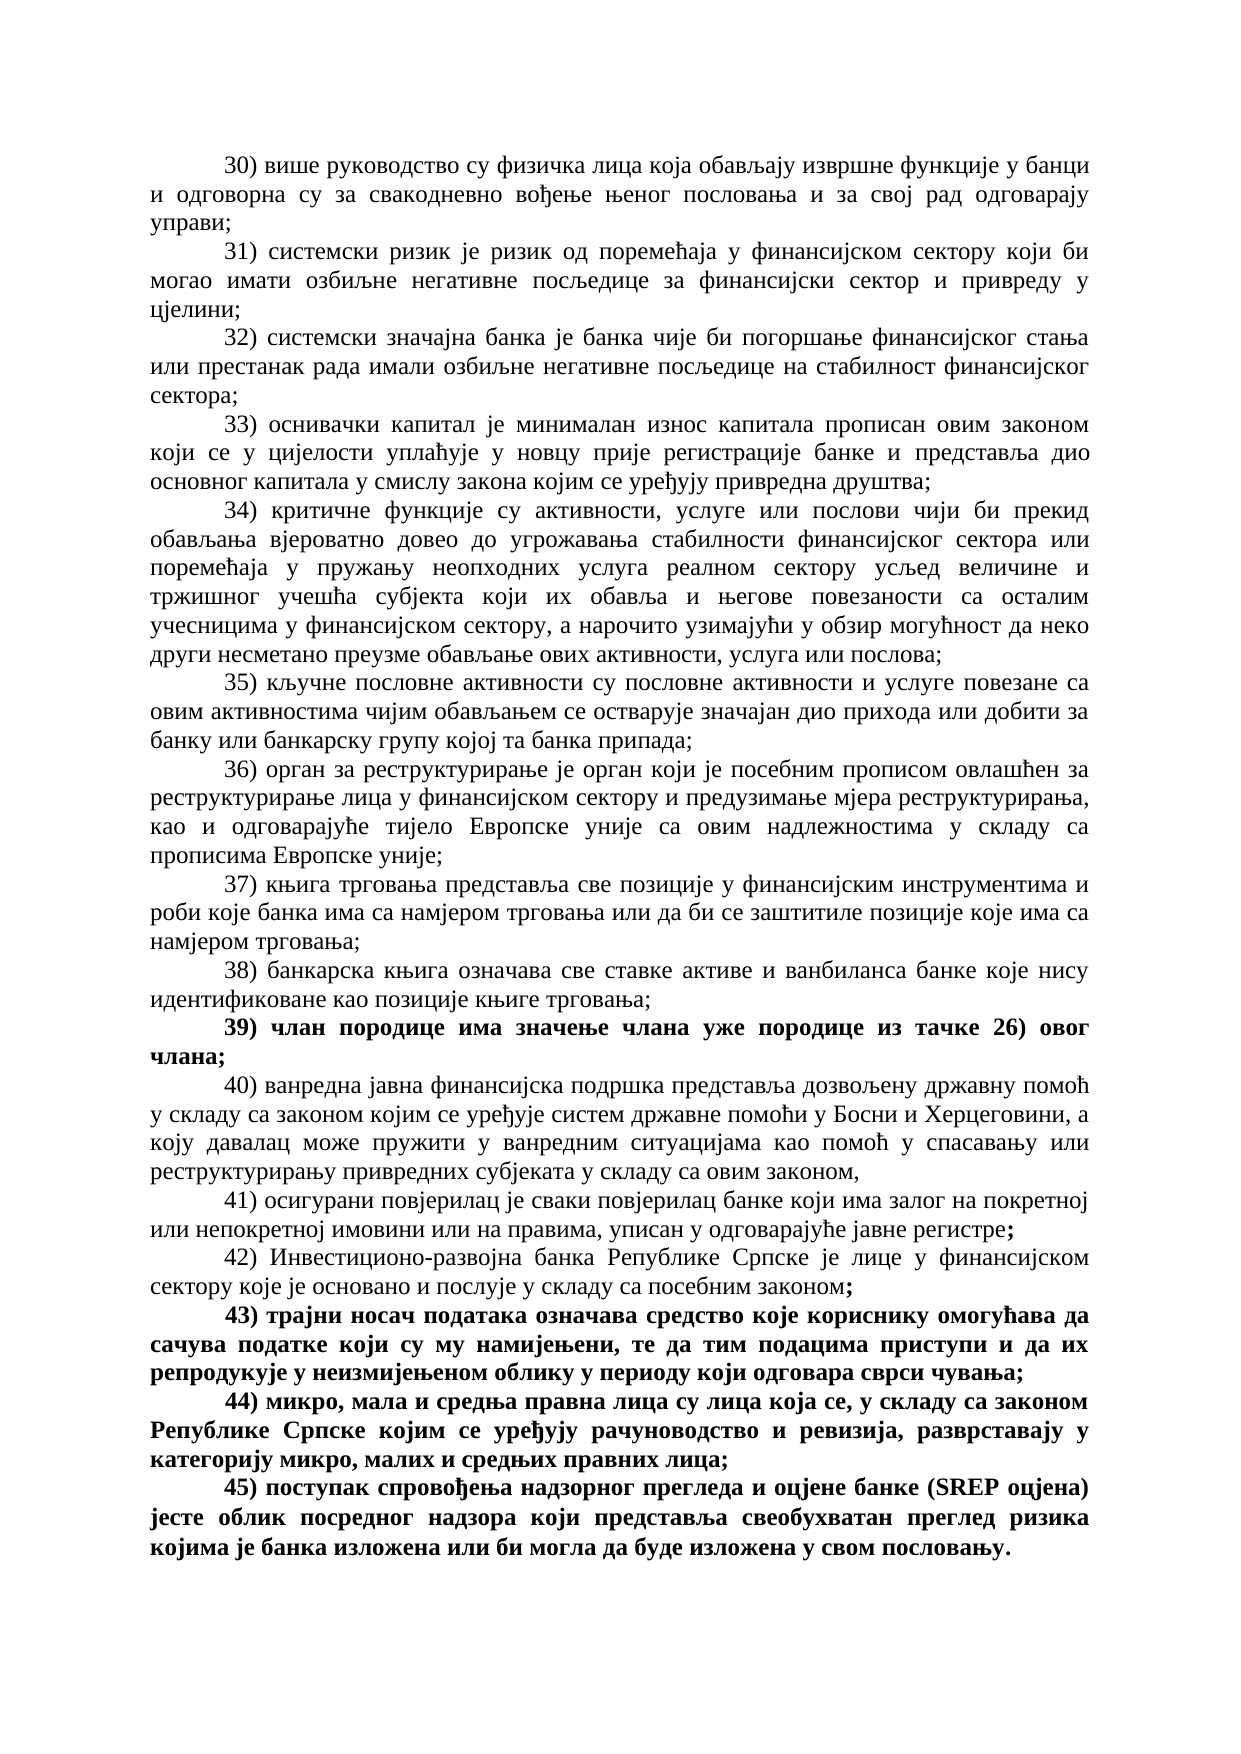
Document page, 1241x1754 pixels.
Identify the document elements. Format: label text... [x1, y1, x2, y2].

text 40) ванредна јавна финансијска подршка представља дозвољену државну помоћ у складу са законом којим се уређује систем државне помоћи у Босни и Херцеговини, а коју давалац може пружити у ванредним ситуацијама као помоћ у спасавању или реструктурирању привредних субјеката у складу са овим законом, [150, 1070, 1090, 1185]
text 39) члан породице има значење члана уже породице из тачке 26) овог члана; [150, 1012, 1090, 1070]
text 41) осигурани повјерилац је сваки повјерилац банке који има залог на покретној или непокретној имовини или на правима, уписан у одговарајуће јавне регистре; [150, 1185, 1090, 1242]
text 30) више руководство су физичка лица која обављају извршне функције у банци и одговорна су за свакодневно вођење њеног пословања и за свој рад одговарају управи; [150, 150, 1090, 236]
text 38) банкарска књига означава све ставке активе и ванбиланса банке које нису идентификоване као позиције књиге трговања; [150, 955, 1090, 1012]
text 31) системски ризик је ризик од поремећаја у финансијском сектору који би могао имати озбиљне негативне посљедице за финансијски сектор и привреду у цјелини; [150, 236, 1090, 322]
text 32) системски значајна банка је банка чије би погоршање финансијског стања или престанак рада имали озбиљне негативне посљедице на стабилност финансијског сектора; [150, 322, 1090, 409]
text 45) поступак спровођења надзорног прегледа и оцјене банке (SREP оцјена) јесте облик посредног надзора који представља свеобухватан преглед ризика којима је банка изложена или би могла да буде изложена у свом пословању. [150, 1472, 1090, 1561]
text 43) трајни носач података означава средство које кориснику омогућава да сачува податке који су му намијењени, те да тим подацима приступи и да их репродукује у неизмијењеном облику у периоду који одговара сврси чувања; [150, 1300, 1090, 1386]
text 37) књига трговања представља све позиције у финансијским инструментима и роби које банка има са намјером трговања или да би се заштитиле позиције које има са намјером трговања; [150, 869, 1090, 955]
text 33) оснивачки капитал је минималан износ капитала прописан овим законом који се у цијелости уплаћује у новцу прије регистрације банке и представља дио основног капитала у смислу закона којим се уређују привредна друштва; [150, 409, 1090, 495]
text 44) микро, мала и средња правна лица су лица која се, у складу са законом Републике Српске којим се уређују рачуноводство и ревизија, разврставају у категорију микро, малих и средњих правних лица; [150, 1386, 1090, 1472]
text 34) критичне функције су активности, услуге или послови чији би прекид обављања вјероватно довео до угрожавања стабилности финансијског сектора или поремећаја у пружању неопходних услуга реалном сектору усљед величине и тржишног учешћа субјекта који их обавља и његове повезаности са осталим учесницима у финансијском сектору, а нарочито узимајући у обзир могућност да неко други несметано преузме обављање ових активности, услуга или послова; [150, 495, 1090, 667]
text 42) Инвестиционо-развојна банка Републике Српске је лице у финансијском сектору које је основано и послује у складу са посебним законом; [150, 1242, 1090, 1300]
text 35) кључне пословне активности су пословне активности и услуге повезане са овим активностима чијим обављањем се остварује значајан дио прихода или добити за банку или банкарску групу којој та банка припада; [150, 667, 1090, 754]
text 36) орган за реструктурирање је орган који је посебним прописом овлашћен за реструктурирање лица у финансијском сектору и предузимање мјера реструктурирања, као и одговарајуће тијело Европске уније са овим надлежностима у складу са прописима Европске уније; [150, 754, 1090, 869]
